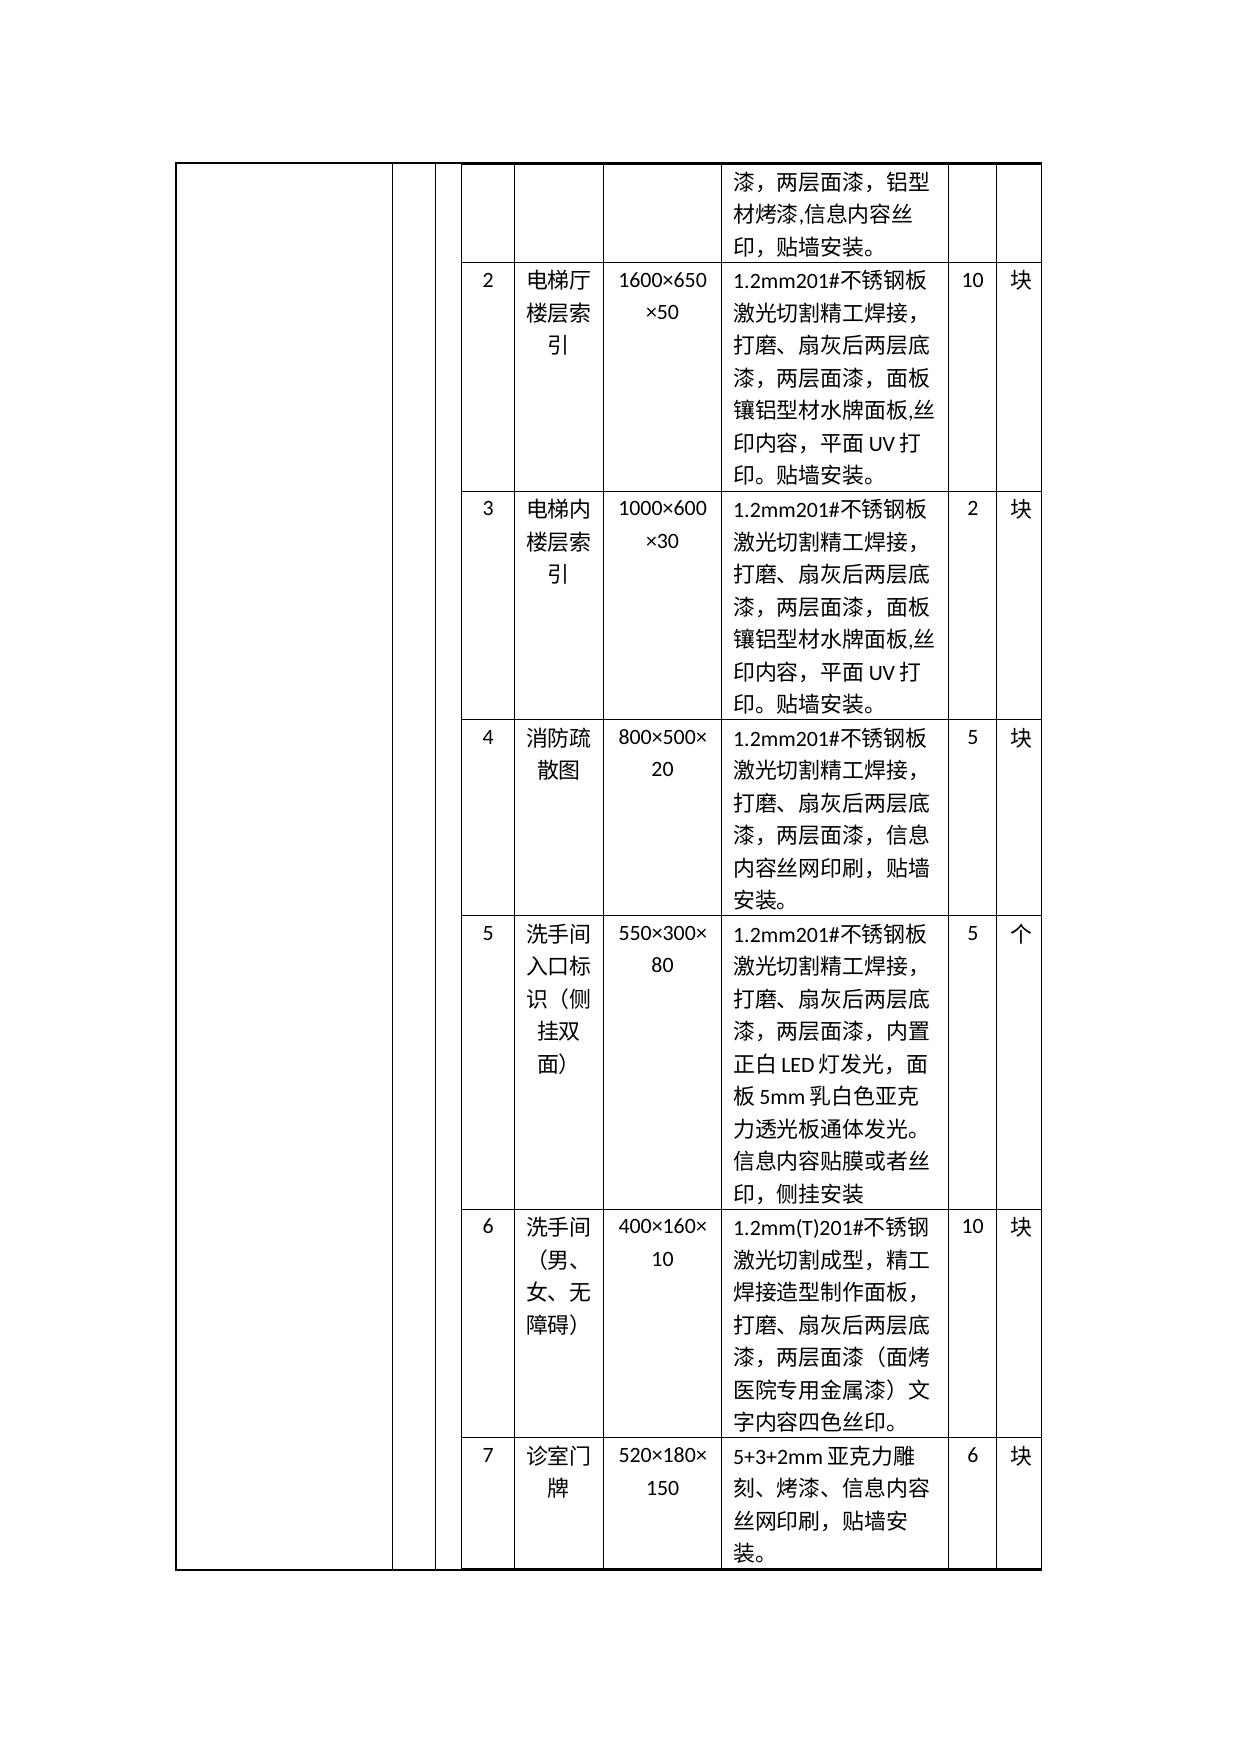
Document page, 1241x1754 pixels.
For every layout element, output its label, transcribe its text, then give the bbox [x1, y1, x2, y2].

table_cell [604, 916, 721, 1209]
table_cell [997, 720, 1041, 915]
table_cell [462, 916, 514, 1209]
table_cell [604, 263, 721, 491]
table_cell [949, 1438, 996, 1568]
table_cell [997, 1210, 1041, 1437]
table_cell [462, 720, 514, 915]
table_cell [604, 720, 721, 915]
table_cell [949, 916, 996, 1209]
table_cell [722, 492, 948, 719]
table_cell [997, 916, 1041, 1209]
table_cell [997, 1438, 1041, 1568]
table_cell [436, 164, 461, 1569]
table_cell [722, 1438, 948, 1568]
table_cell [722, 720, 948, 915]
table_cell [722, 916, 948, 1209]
table_cell [177, 164, 392, 1569]
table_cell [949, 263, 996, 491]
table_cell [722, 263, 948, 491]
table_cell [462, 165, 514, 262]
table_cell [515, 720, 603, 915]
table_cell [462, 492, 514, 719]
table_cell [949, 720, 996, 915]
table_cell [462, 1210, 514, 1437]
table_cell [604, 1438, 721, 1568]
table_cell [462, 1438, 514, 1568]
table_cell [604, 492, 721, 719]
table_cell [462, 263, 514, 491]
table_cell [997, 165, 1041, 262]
table_cell 1 [393, 164, 435, 1569]
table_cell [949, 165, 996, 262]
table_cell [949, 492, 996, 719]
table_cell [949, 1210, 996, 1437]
